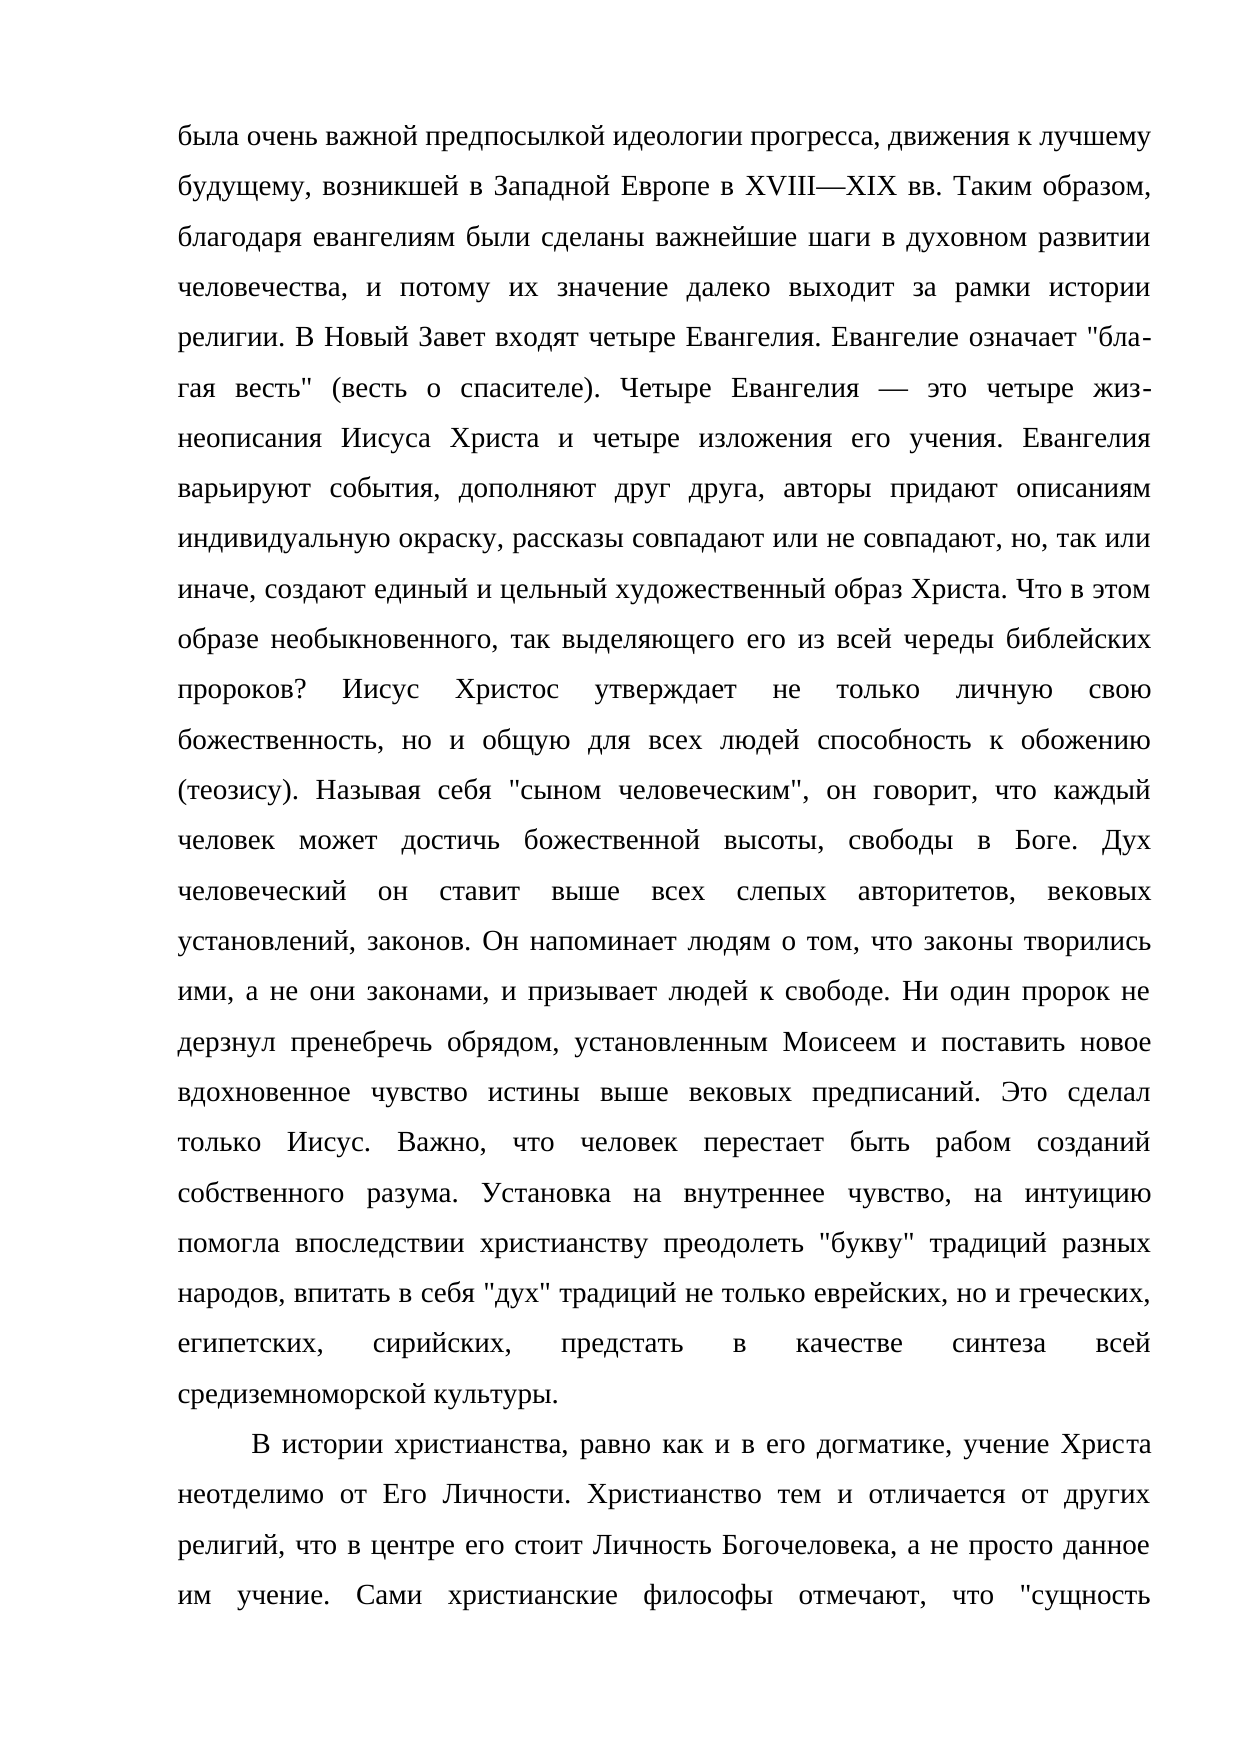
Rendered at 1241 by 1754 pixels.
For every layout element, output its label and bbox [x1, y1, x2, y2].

text [177, 118, 1152, 1409]
text [177, 1426, 1152, 1611]
